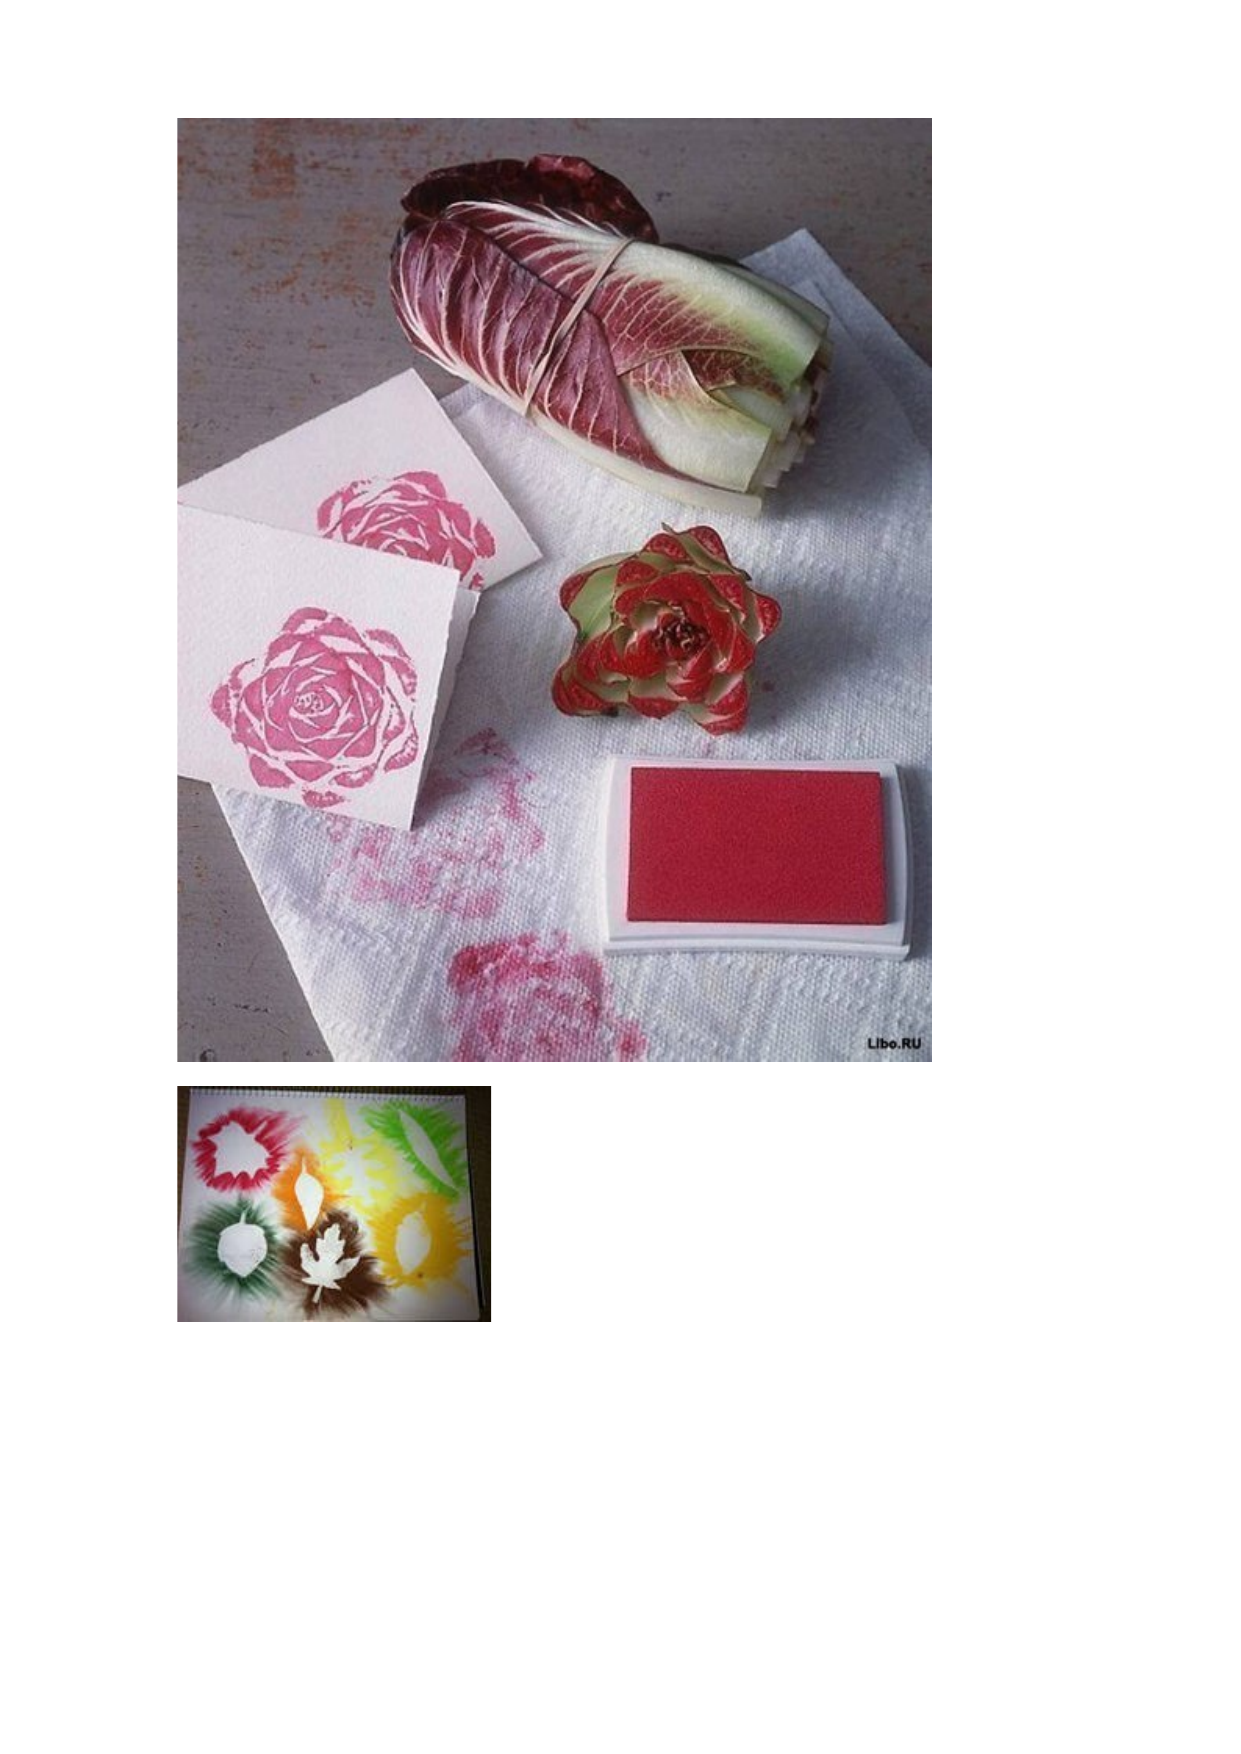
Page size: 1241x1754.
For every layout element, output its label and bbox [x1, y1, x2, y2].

picture [177, 1086, 492, 1322]
picture [177, 118, 932, 1062]
